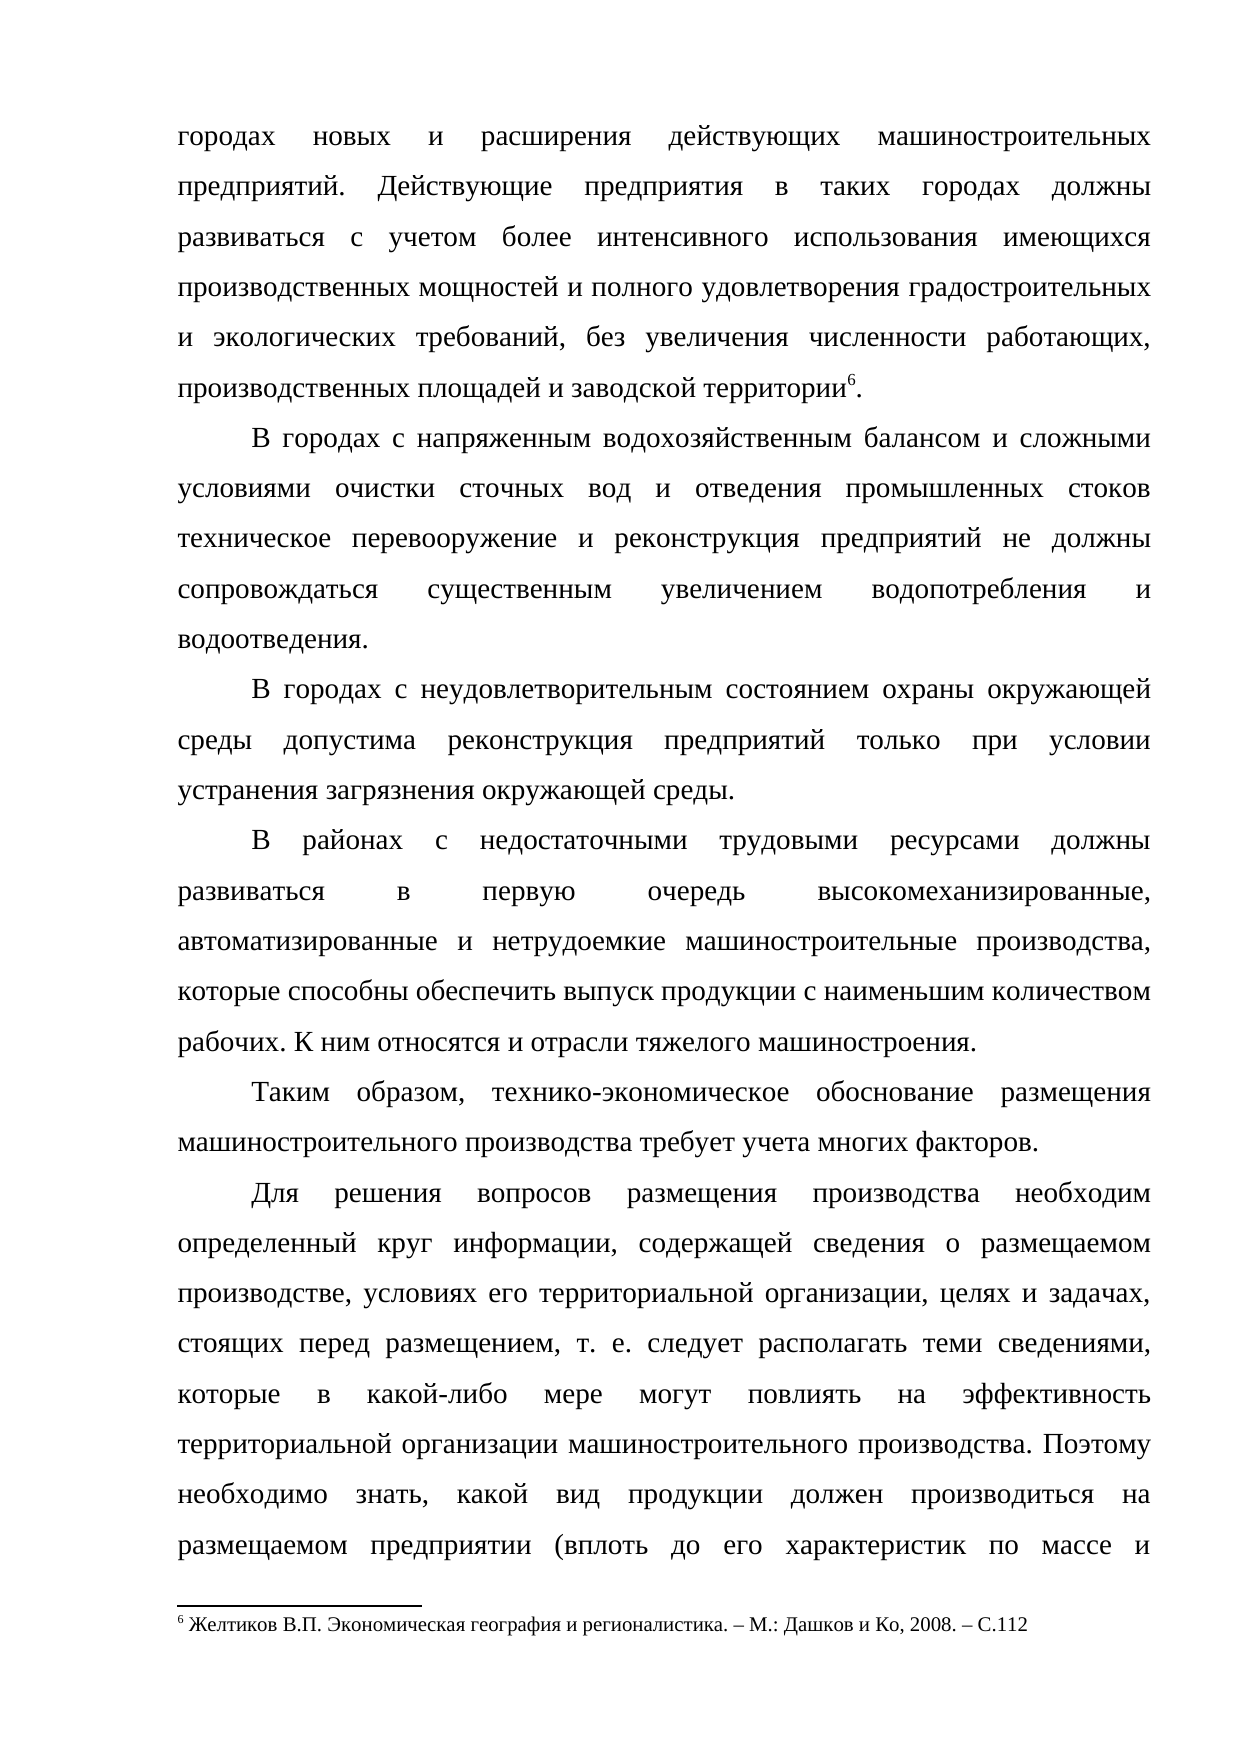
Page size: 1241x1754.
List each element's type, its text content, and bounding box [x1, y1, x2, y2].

text В городах с напряженным водохозяйственным балансом и сложными условиями очистки сточных вод и отведения промышленных стоков техническое перевооружение и реконструкция предприятий не должны сопровождаться существенным увеличением водопотребления и водоотведения. [177, 420, 1152, 655]
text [177, 118, 1152, 403]
text В городах с неудовлетворительным состоянием охраны окружающей среды допустима реконструкция предприятий только при условии устранения загрязнения окружающей среды. [177, 672, 1152, 806]
text Таким образом, технико-экономическое обоснование размещения машиностроительного производства требует учета многих факторов. [177, 1074, 1152, 1158]
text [177, 1175, 1152, 1560]
text В районах с недостаточными трудовыми ресурсами должны развиваться в первую очередь высокомеханизированные, автоматизированные и нетрудоемкие машиностроительные производства, которые способны обеспечить выпуск продукции с наименьшим количеством рабочих. К ним относятся и отрасли тяжелого машиностроения. [177, 822, 1152, 1057]
